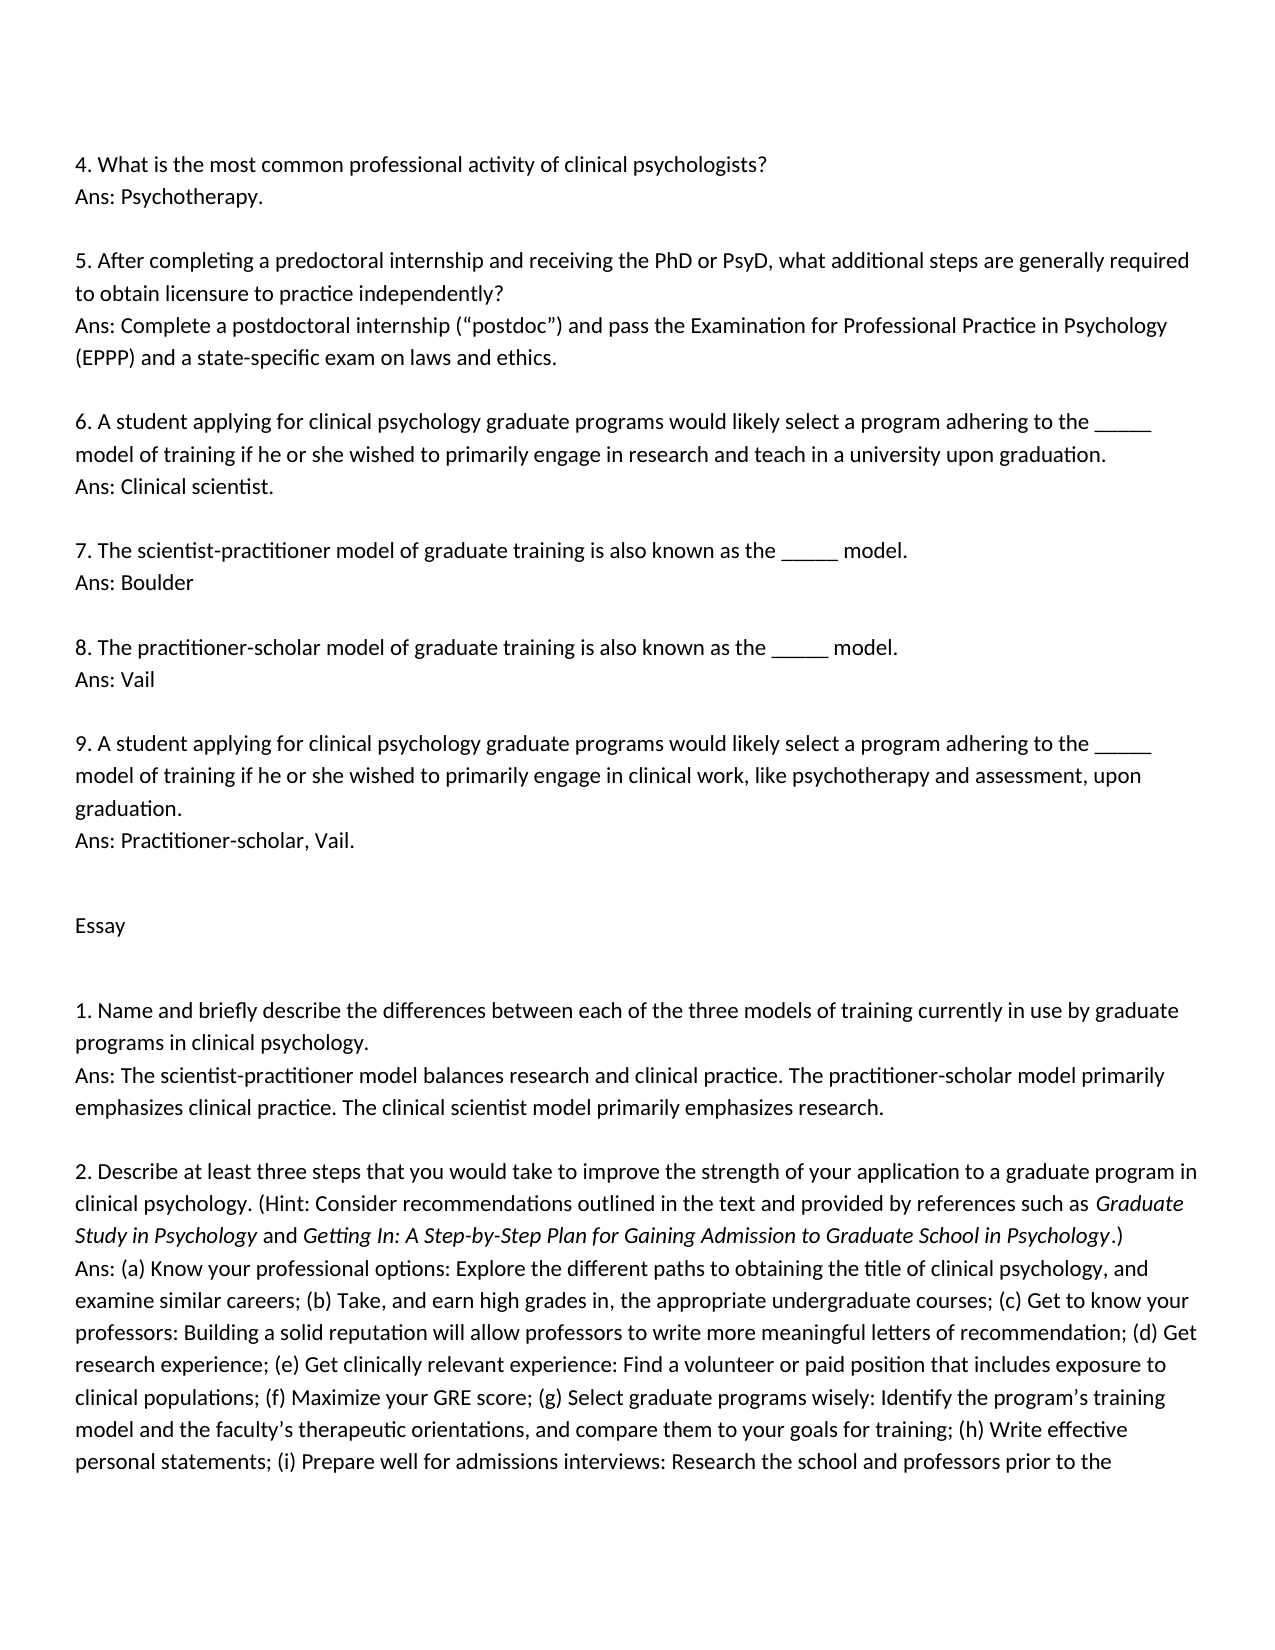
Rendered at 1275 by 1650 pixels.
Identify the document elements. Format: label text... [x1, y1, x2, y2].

text 1. Name and briefly describe the differences between each of the three models of training currently in use by graduate programs in clinical psychology. [75, 996, 1200, 1057]
text Ans: Vail [75, 665, 1200, 693]
text Ans: The scientist-practitioner model balances research and clinical practice. The practitioner-scholar model primarily emphasizes clinical practice. The clinical scientist model primarily emphasizes research. [75, 1061, 1200, 1121]
text Ans: Boulder [75, 568, 1200, 596]
text 9. A student applying for clinical psychology graduate programs would likely select a program adhering to the _____ model of training if he or she wished to primarily engage in clinical work, like psychotherapy and assessment, upon graduation. [75, 729, 1200, 822]
text 7. The scientist-practitioner model of graduate training is also known as the _____ model. [75, 536, 1200, 564]
text Ans: Clinical scientist. [75, 472, 1200, 500]
text Ans: Psychotherapy. [75, 182, 1200, 210]
text 8. The practitioner-scholar model of graduate training is also known as the _____ model. [75, 633, 1200, 661]
text 6. A student applying for clinical psychology graduate programs would likely select a program adhering to the _____ model of training if he or she wished to primarily engage in research and teach in a university upon graduation. [75, 407, 1200, 468]
text Ans: Practitioner-scholar, Vail. [75, 826, 1200, 854]
text 5. After completing a predoctoral internship and receiving the PhD or PsyD, what additional steps are generally required to obtain licensure to practice independently? [75, 247, 1200, 307]
text Essay [75, 911, 1200, 939]
text 4. What is the most common professional activity of clinical psychologists? [75, 150, 1200, 178]
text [75, 1254, 1200, 1475]
text 2. Describe at least three steps that you would take to improve the strength of your application to a graduate program in clinical psychology. (Hint: Consider recommendations outlined in the text and provided by references such as Graduate Study in Psychology and Getting In: A Step-by-Step Plan for Gaining Admission to Graduate School in Psychology.) [75, 1157, 1200, 1250]
text Ans: Complete a postdoctoral internship (“postdoc”) and pass the Examination for Professional Practice in Psychology (EPPP) and a state-specific exam on laws and ethics. [75, 311, 1200, 371]
